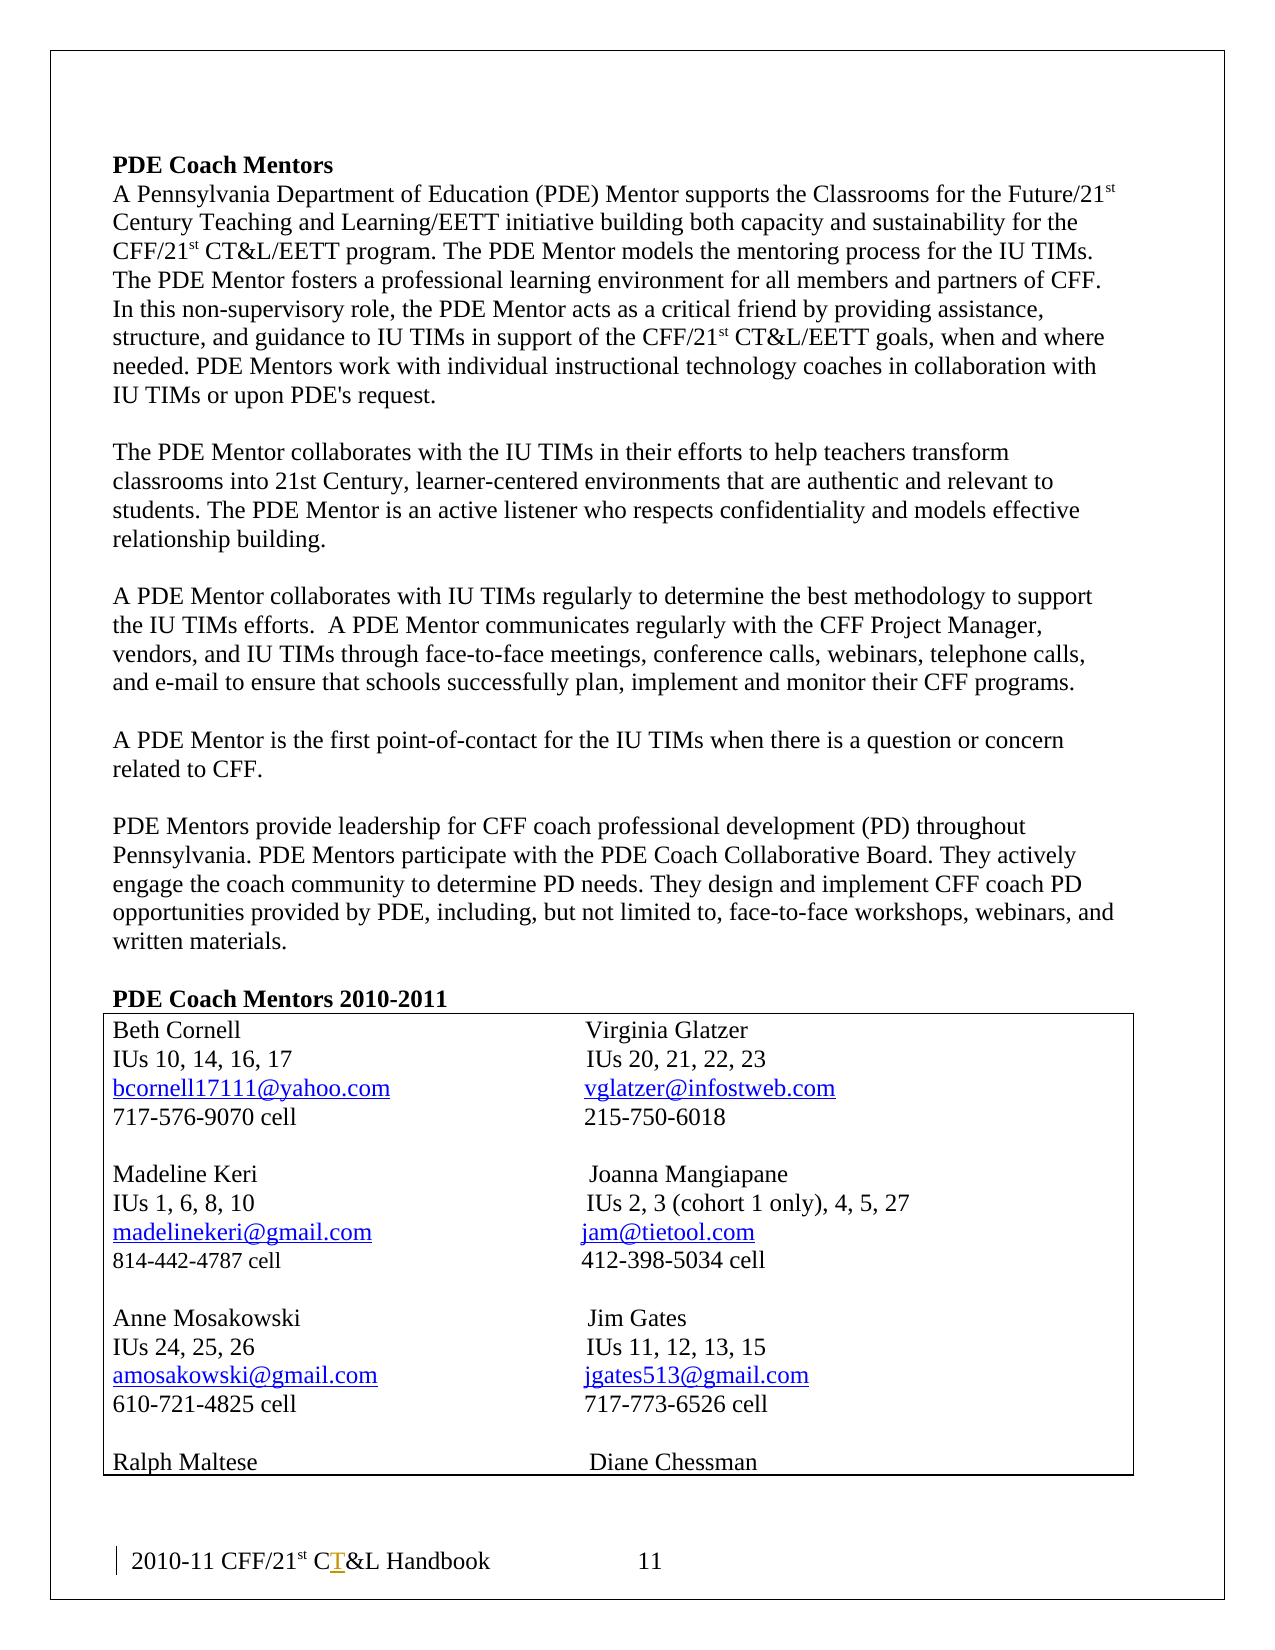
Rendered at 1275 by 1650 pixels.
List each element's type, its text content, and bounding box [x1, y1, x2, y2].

text A PDE Mentor is the first point-of-contact for the IU TIMs when there is a question or concern related to CFF. [112, 725, 1125, 782]
text 610-721-4825 cell 717-773-6526 cell [104, 1386, 1133, 1418]
text PDE Coach Mentors 2010-2011 [112, 984, 1125, 1012]
text 814-442-4787 cell 412-398-5034 cell [104, 1242, 1133, 1274]
text Ralph Maltese Diane Chessman [104, 1444, 1133, 1474]
text 717-576-9070 cell 215-750-6018 [104, 1099, 1133, 1131]
text IUs 10, 14, 16, 17 IUs 20, 21, 22, 23 [104, 1041, 1133, 1070]
text IUs 1, 6, 8, 10 IUs 2, 3 (cohort 1 only), 4, 5, 27 [104, 1185, 1133, 1214]
text Anne Mosakowski Jim Gates [104, 1300, 1133, 1329]
text PDE Coach Mentors [112, 150, 1125, 179]
text IUs 24, 25, 26 IUs 11, 12, 13, 15 [104, 1329, 1133, 1357]
text Madeline Keri Joanna Mangiapane [104, 1156, 1133, 1185]
text madelinekeri@gmail.com jam@tietool.com [104, 1214, 1133, 1242]
text Beth Cornell Virginia Glatzer [104, 1014, 1133, 1041]
text PDE Mentors provide leadership for CFF coach professional development (PD) throughout Pennsylvania. PDE Mentors participate with the PDE Coach Collaborative Board. They actively engage the coach community to determine PD needs. They design and implement CFF coach PD opportunities provided by PDE, including, but not limited to, face-to-face workshops, webinars, and written materials. [112, 811, 1125, 955]
text amosakowski@gmail.com jgates513@gmail.com [104, 1357, 1133, 1386]
text The PDE Mentor collaborates with the IU TIMs in their efforts to help teachers transform classrooms into 21st Century, learner-centered environments that are authentic and relevant to students. The PDE Mentor is an active listener who respects confidentiality and models effective relationship building. [112, 437, 1125, 552]
text A PDE Mentor collaborates with IU TIMs regularly to determine the best methodology to support the IU TIMs efforts. A PDE Mentor communicates regularly with the CFF Project Manager, vendors, and IU TIMs through face-to-face meetings, conference calls, webinars, telephone calls, and e-mail to ensure that schools successfully plan, implement and monitor their CFF programs. [112, 581, 1125, 696]
text A Pennsylvania Department of Education (PDE) Mentor supports the Classrooms for the Future/21st Century Teaching and Learning/EETT initiative building both capacity and sustainability for the CFF/21st CT&L/EETT program. The PDE Mentor models the mentoring process for the IU TIMs. The PDE Mentor fosters a professional learning environment for all members and partners of CFF. In this non-supervisory role, the PDE Mentor acts as a critical friend by providing assistance, structure, and guidance to IU TIMs in support of the CFF/21st CT&L/EETT goals, when and where needed. PDE Mentors work with individual instructional technology coaches in collaboration with IU TIMs or upon PDE's request. [112, 179, 1125, 409]
text bcornell17111@yahoo.com vglatzer@infostweb.com [104, 1070, 1133, 1099]
